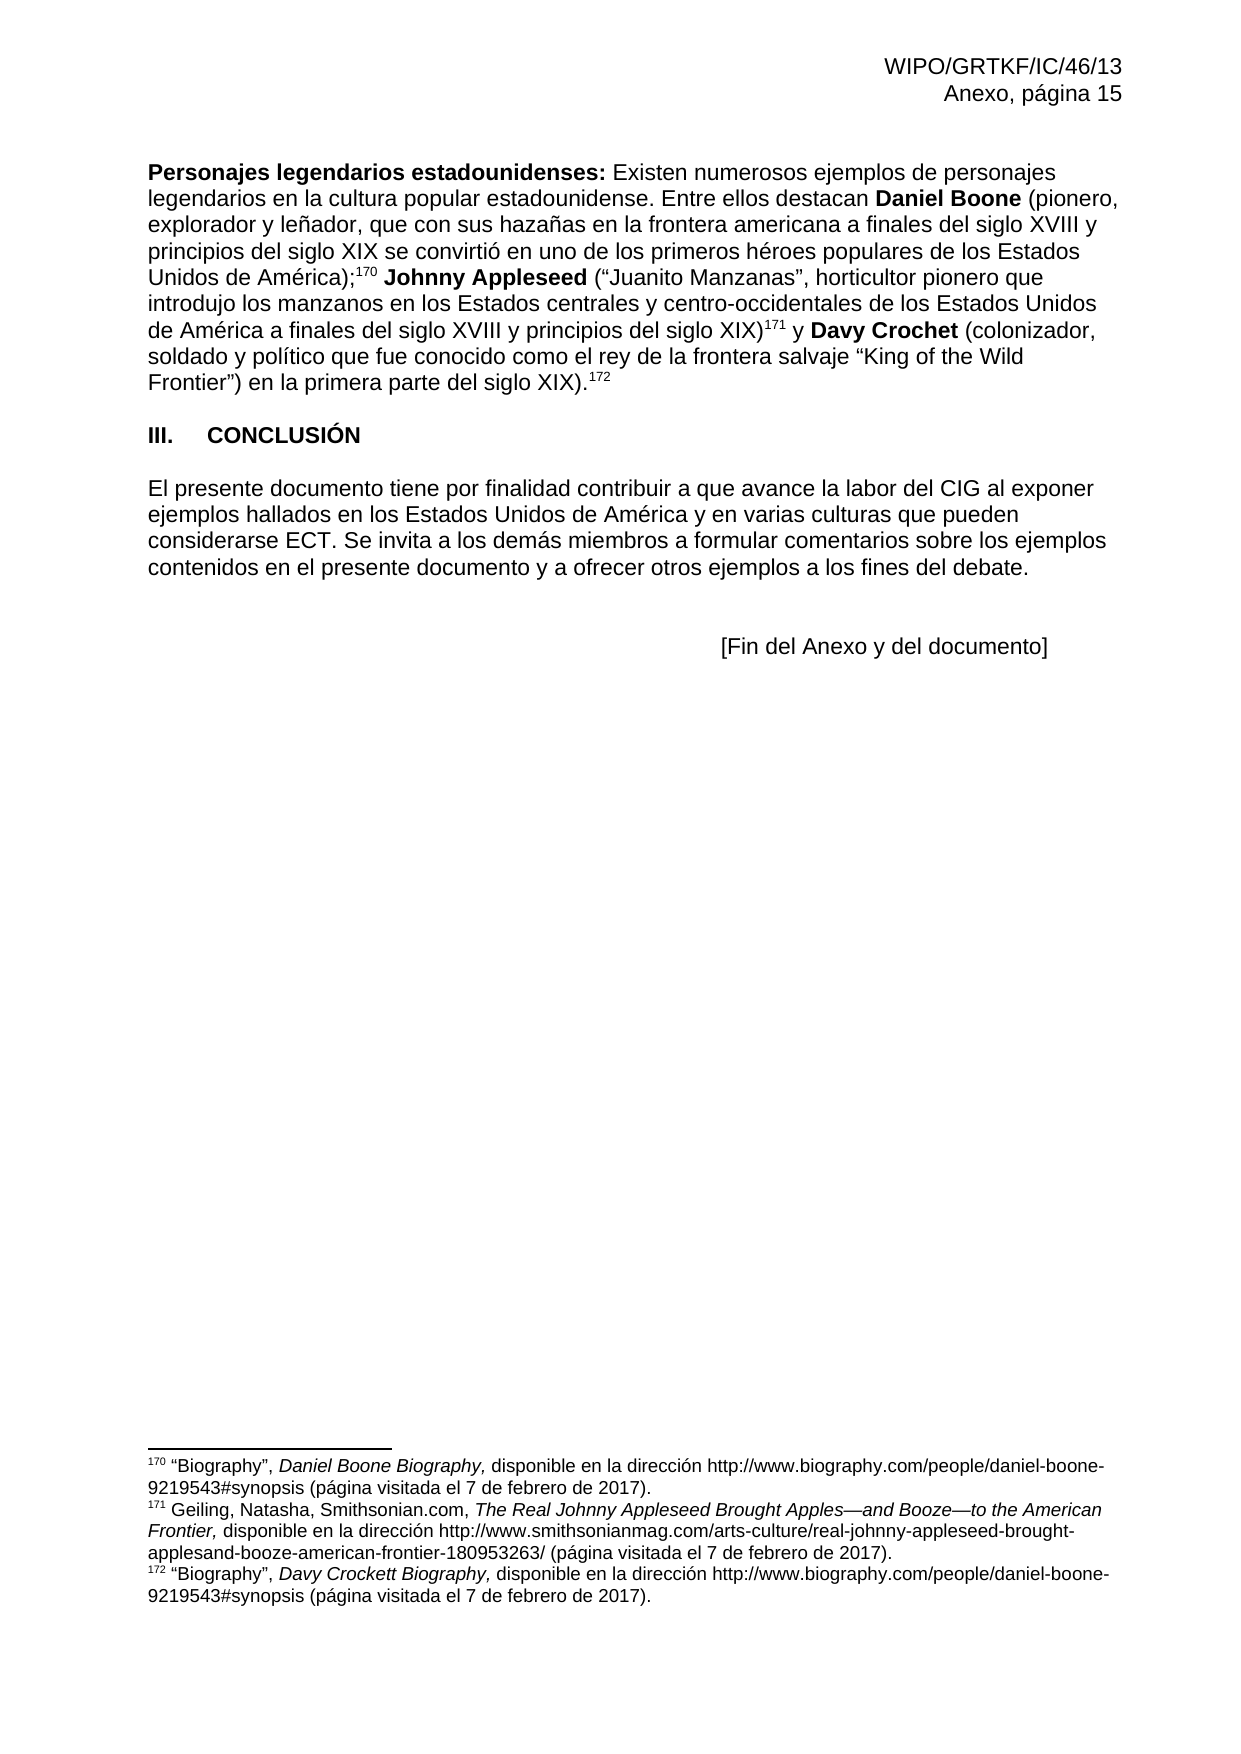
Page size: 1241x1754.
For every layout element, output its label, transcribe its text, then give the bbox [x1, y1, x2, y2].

text Personajes legendarios estadounidenses: Existen numerosos ejemplos de personajes legendarios en la cultura popular estadounidense. Entre ellos destacan Daniel Boone (pionero, explorador y leñador, que con sus hazañas en la frontera americana a finales del siglo XVIII y principios del siglo XIX se convirtió en uno de los primeros héroes populares de los Estados Unidos de América); Johnny Appleseed (“Juanito Manzanas”, horticultor pionero que introdujo los manzanos en los Estados centrales y centro-occidentales de los Estados Unidos de América a finales del siglo XVIII y principios del siglo XIX) y Davy Crochet (colonizador, soldado y político que fue conocido como el rey de la frontera salvaje “King of the Wild Frontier”) en la primera parte del siglo XIX). [148, 158, 1122, 396]
text III. CONCLUSIÓN [148, 422, 1122, 448]
text [Fin del Anexo y del documento] [721, 633, 1122, 659]
text El presente documento tiene por finalidad contribuir a que avance la labor del CIG al exponer ejemplos hallados en los Estados Unidos de América y en varias culturas que pueden considerarse ECT. Se invita a los demás miembros a formular comentarios sobre los ejemplos contenidos en el presente documento y a ofrecer otros ejemplos a los fines del debate. [148, 475, 1122, 580]
